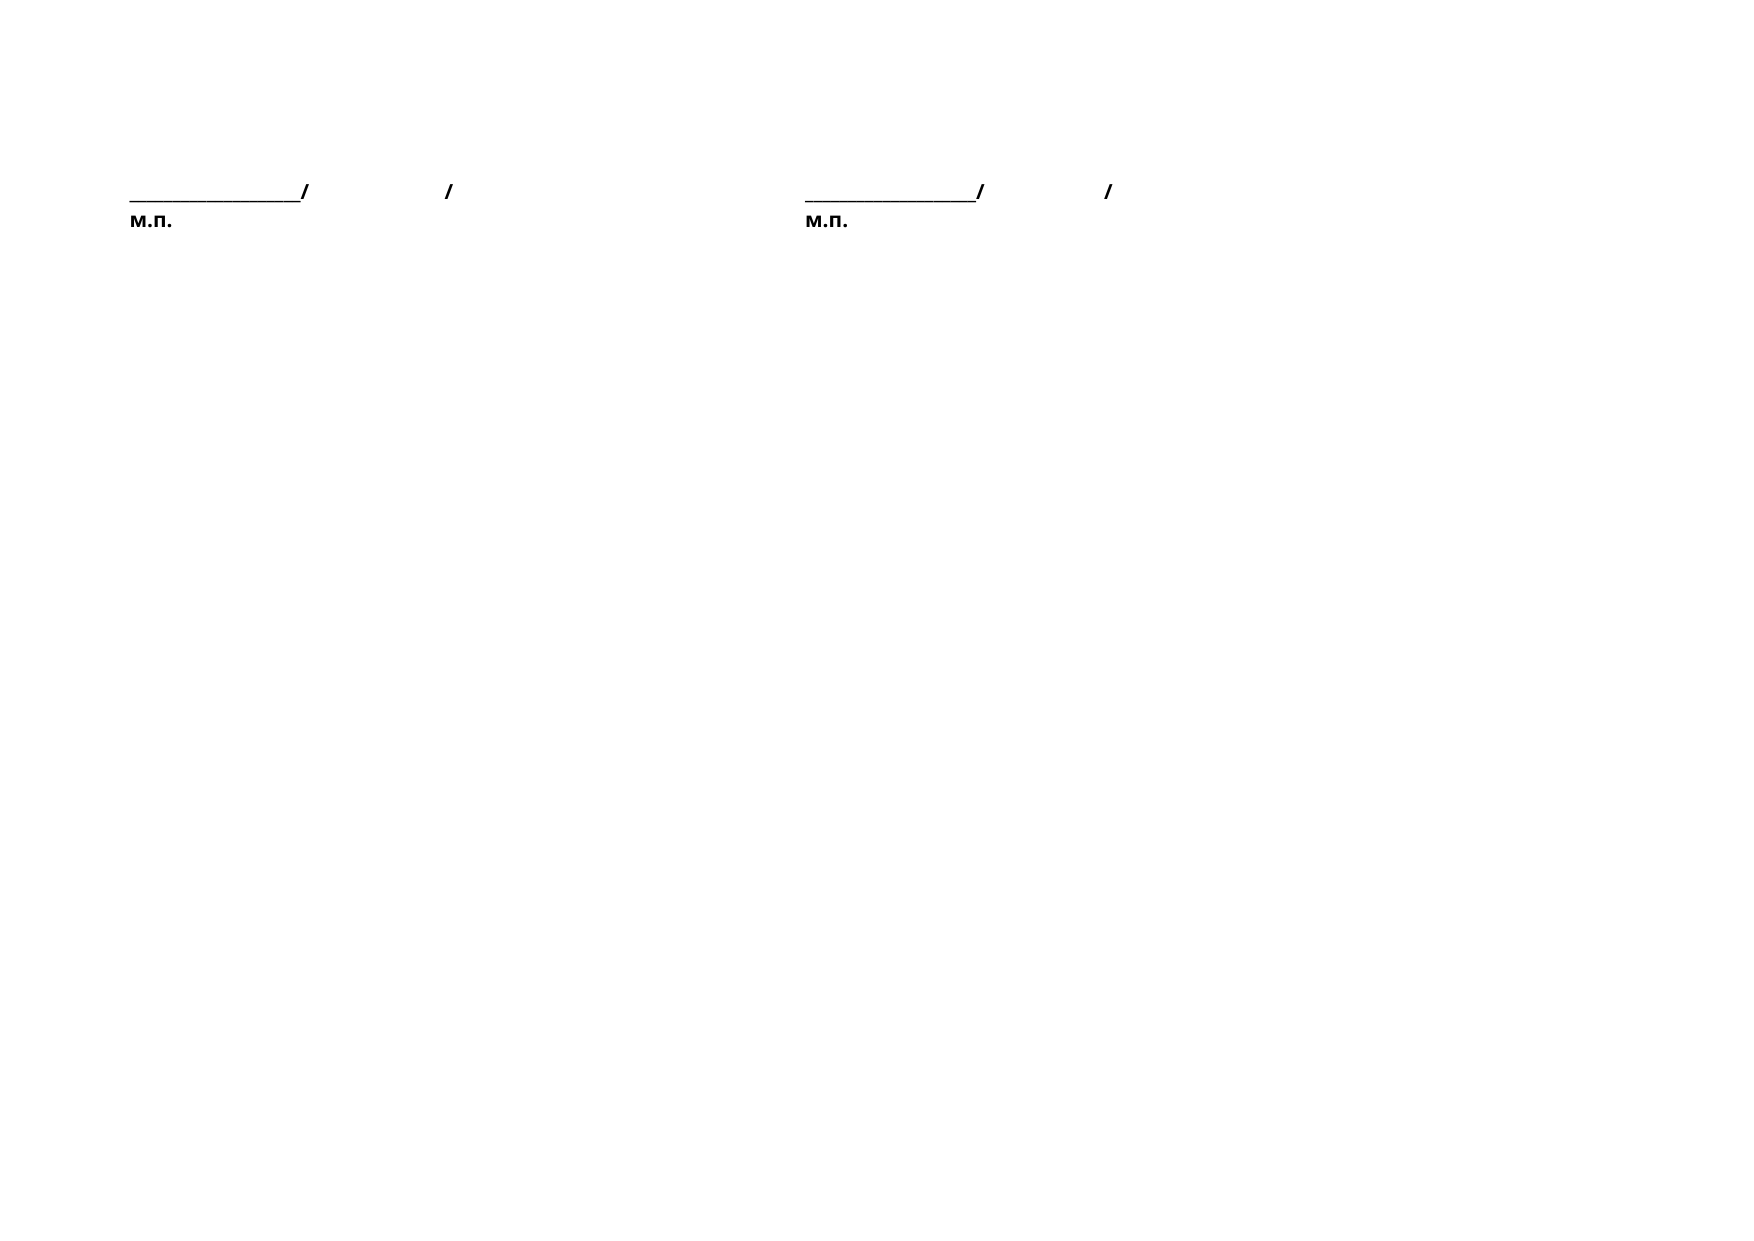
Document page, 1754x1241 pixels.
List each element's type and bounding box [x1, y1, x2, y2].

table_header [118, 177, 794, 255]
table_header [794, 177, 1650, 255]
